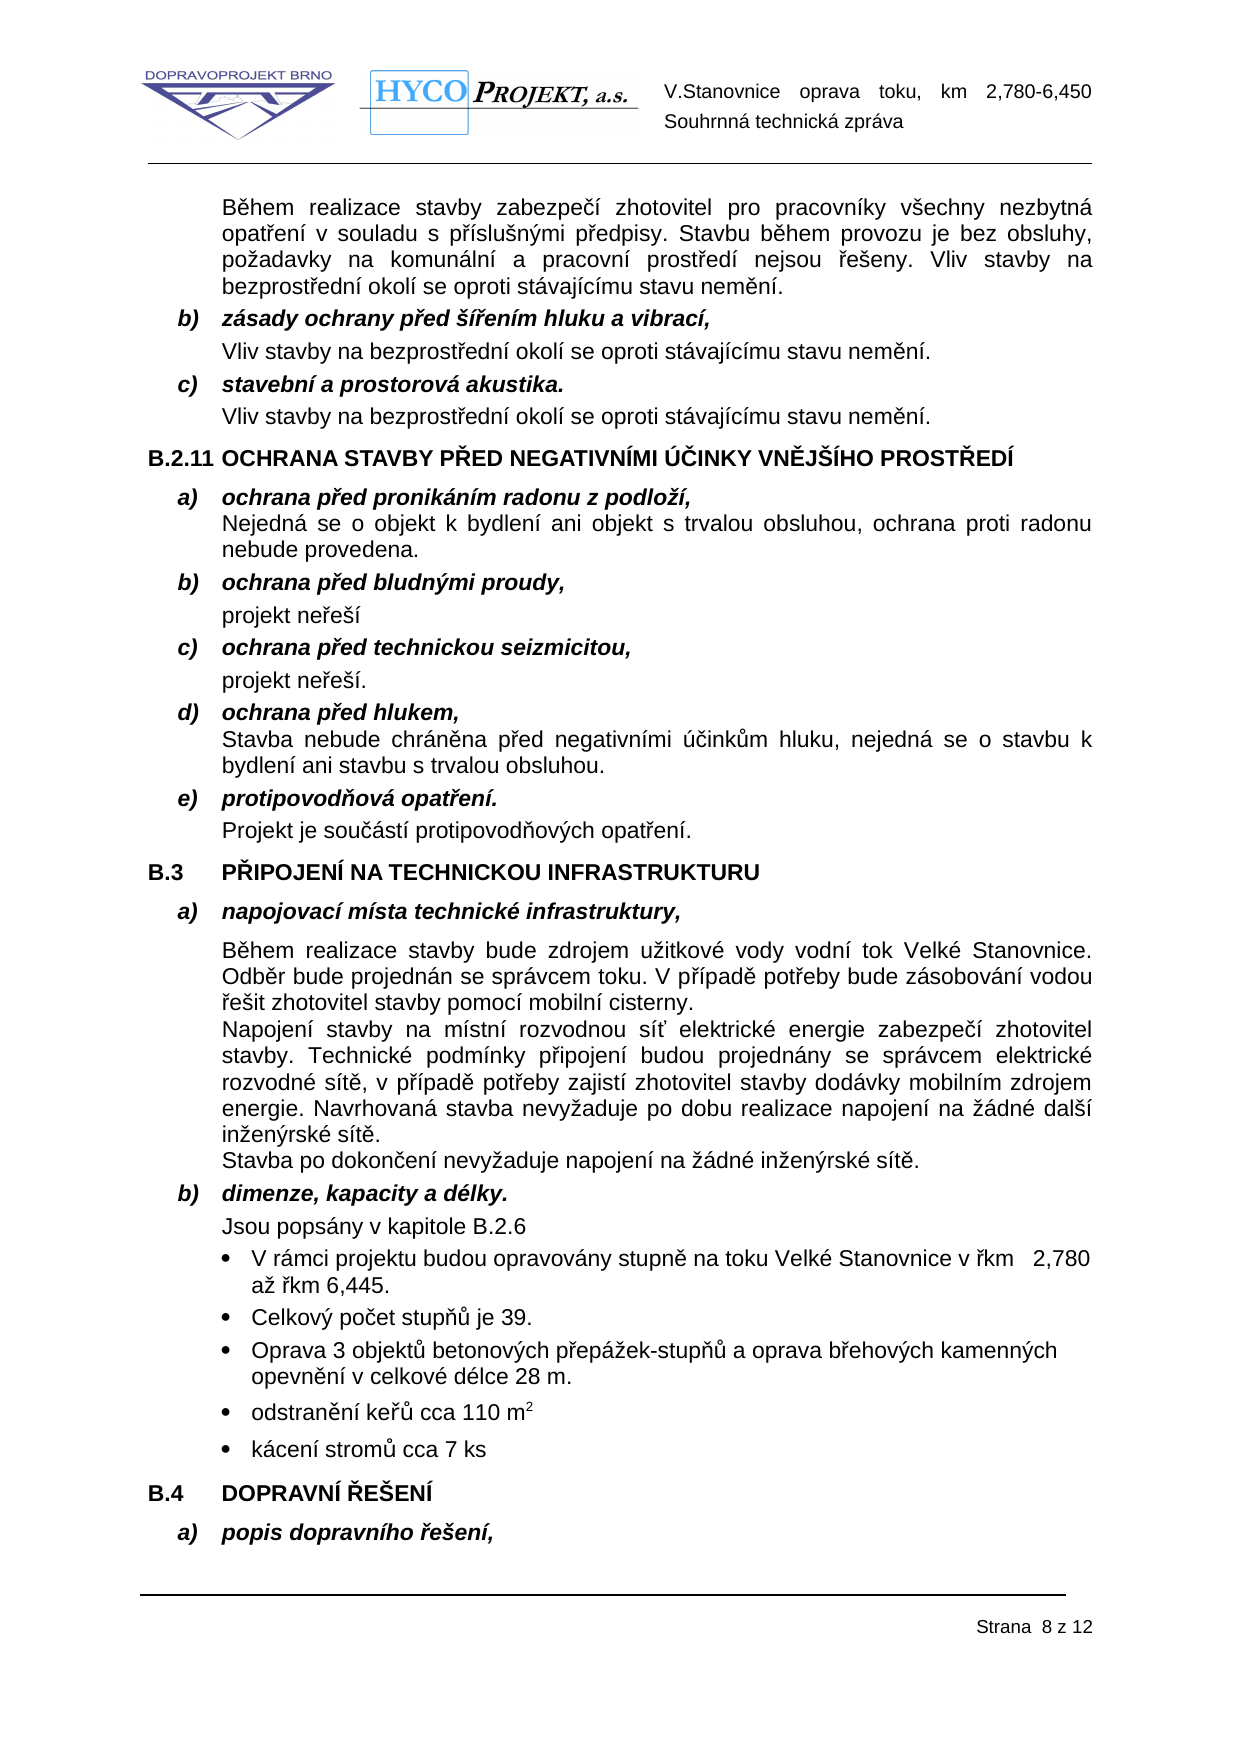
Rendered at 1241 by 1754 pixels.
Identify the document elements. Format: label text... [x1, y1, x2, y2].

list ochrana před bludnými proudy, [177, 569, 1092, 595]
list ochrana před hlukem, [177, 699, 1092, 726]
list odstranění keřů cca 110 m2 [222, 1396, 1092, 1427]
list stavební a prostorová akustika. [177, 371, 1092, 397]
text projekt neřeší [177, 602, 1092, 628]
subtitle B.2.11 Ochrana stavby před negativními účinky vnějšího prostředí [148, 442, 1092, 471]
subtitle B.3 Připojení na technickou infrastrukturu [148, 856, 1092, 885]
list ochrana před technickou seizmicitou, [177, 634, 1092, 661]
picture [139, 56, 340, 147]
list kácení stromů cca 7 ks [222, 1433, 1092, 1464]
list Napojení stavby na místní rozvodnou síť elektrické energie zabezpečí zhotovitel stavby. Technické podmínky připojení budou projednány se správcem elektrické rozvodné sítě, v případě potřeby zajistí zhotovitel stavby dodávky mobilním zdrojem energie. Navrhovaná stavba nevyžaduje po dobu realizace napojení na žádné další inženýrské sítě. [177, 1016, 1092, 1147]
text projekt neřeší. [177, 667, 1092, 693]
list Oprava 3 objektů betonových přepážek-stupňů a oprava břehových kamenných opevnění v celkové délce 28 m. [222, 1337, 1092, 1389]
list napojovací místa technické infrastruktury, [177, 898, 1092, 924]
text Vliv stavby na bezprostřední okolí se oproti stávajícímu stavu nemění. [177, 338, 1092, 364]
picture [359, 70, 639, 135]
list zásady ochrany před šířením hluku a vibrací, [177, 305, 1092, 332]
text Během realizace stavby zabezpečí zhotovitel pro pracovníky všechny nezbytná opatření v souladu s příslušnými předpisy. Stavbu během provozu je bez obsluhy, požadavky na komunální a pracovní prostředí nejsou řešeny. Vliv stavby na bezprostřední okolí se oproti stávajícímu stavu nemění. [177, 194, 1092, 299]
text Projekt je součástí protipovodňových opatření. [177, 817, 1092, 844]
subtitle B.4 Dopravní řešení [148, 1477, 1092, 1506]
text Jsou popsány v kapitole B.2.6 [177, 1213, 1092, 1239]
list protipovodňová opatření. [177, 785, 1092, 811]
list V rámci projektu budou opravovány stupně na toku Velké Stanovnice v řkm 2,780 až řkm 6,445. [222, 1245, 1092, 1298]
text Vliv stavby na bezprostřední okolí se oproti stávajícímu stavu nemění. [177, 403, 1092, 429]
list Stavba nebude chráněna před negativními účinkům hluku, nejedná se o stavbu k bydlení ani stavbu s trvalou obsluhou. [177, 726, 1092, 778]
list popis dopravního řešení, [177, 1519, 1092, 1545]
list ochrana před pronikáním radonu z podloží, [177, 484, 1092, 510]
list Celkový počet stupňů je 39. [222, 1304, 1092, 1331]
list dimenze, kapacity a délky. [177, 1180, 1092, 1206]
list Nejedná se o objekt k bydlení ani objekt s trvalou obsluhou, ochrana proti radonu nebude provedena. [177, 510, 1092, 563]
list Během realizace stavby bude zdrojem užitkové vody vodní tok Velké Stanovnice. Odběr bude projednán se správcem toku. V případě potřeby bude zásobování vodou řešit zhotovitel stavby pomocí mobilní cisterny. [177, 937, 1092, 1016]
list Stavba po dokončení nevyžaduje napojení na žádné inženýrské sítě. [177, 1147, 1092, 1174]
